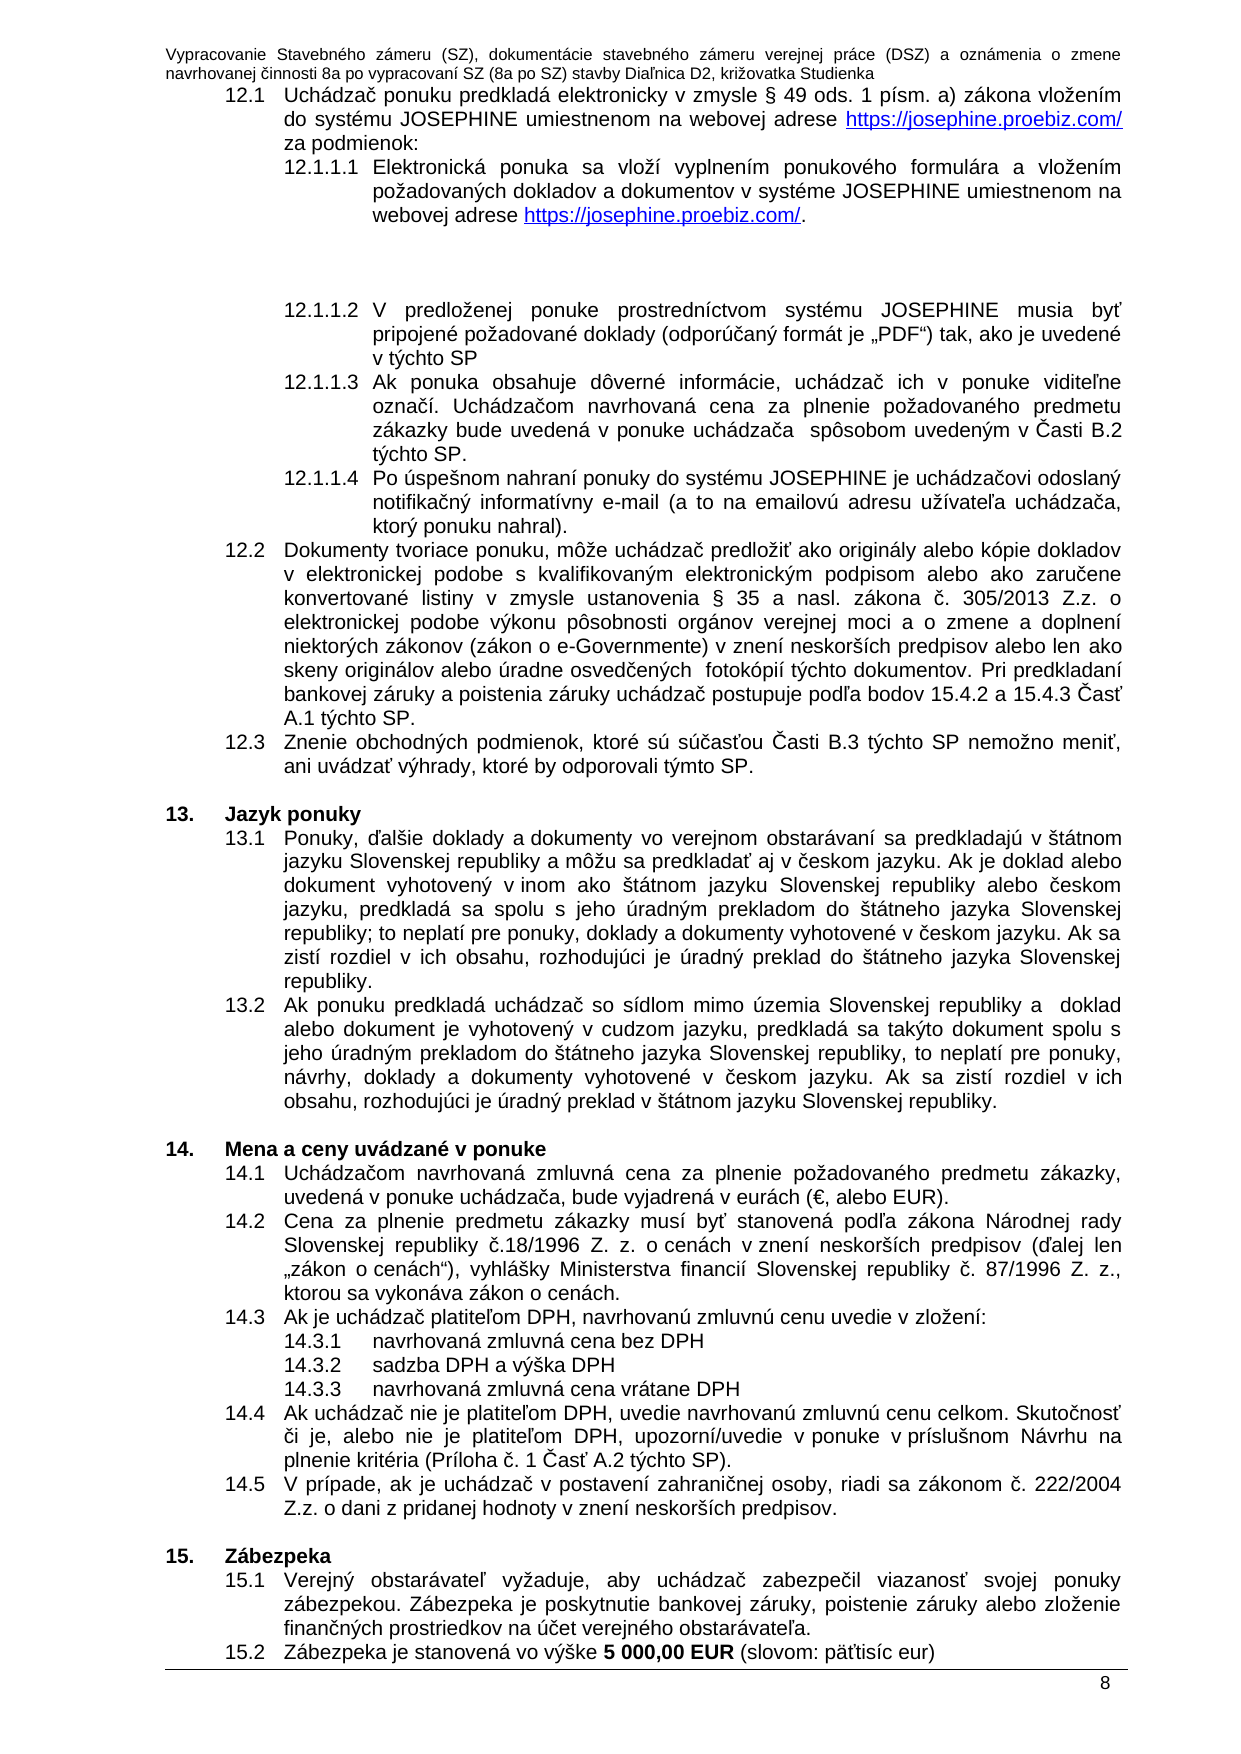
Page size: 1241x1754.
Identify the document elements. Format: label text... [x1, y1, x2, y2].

list Cena za plnenie predmetu zákazky musí byť stanovená podľa zákona Národnej rady Slovenskej republiky č.18/1996 Z. z. o cenách v znení neskorších predpisov (ďalej len „zákon o cenách“), vyhlášky Ministerstva financií Slovenskej republiky č. 87/1996 Z. z., ktorou sa vykonáva zákon o cenách. [224, 1209, 1122, 1304]
list Ak ponuka obsahuje dôverné informácie, uchádzač ich v ponuke viditeľne označí. Uchádzačom navrhovaná cena za plnenie požadovaného predmetu zákazky bude uvedená v ponuke uchádzača spôsobom uvedeným v Časti B.2 týchto SP. [283, 370, 1122, 466]
list 12.2 Dokumenty tvoriace ponuku, môže uchádzač predložiť ako originály alebo kópie dokladov v elektronickej podobe s kvalifikovaným elektronickým podpisom alebo ako zaručene konvertované listiny v zmysle ustanovenia § 35 a nasl. zákona č. 305/2013 Z.z. o elektronickej podobe výkonu pôsobnosti orgánov verejnej moci a o zmene a doplnení niektorých zákonov (zákon o e-Governmente) v znení neskorších predpisov alebo len ako skeny originálov alebo úradne osvedčených fotokópií týchto dokumentov. Pri predkladaní bankovej záruky a poistenia záruky uchádzač postupuje podľa bodov 15.4.2 a 15.4.3 Časť A.1 týchto SP. [224, 538, 1122, 729]
text 14.3.2 sadzba DPH a výška DPH [283, 1352, 1122, 1376]
list Uchádzačom navrhovaná zmluvná cena za plnenie požadovaného predmetu zákazky, uvedená v ponuke uchádzača, bude vyjadrená v eurách (€, alebo EUR). [224, 1161, 1122, 1209]
text 15.1 Verejný obstarávateľ vyžaduje, aby uchádzač zabezpečil viazanosť svojej ponuky zábezpekou. Zábezpeka je poskytnutie bankovej záruky, poistenie záruky alebo zloženie finančných prostriedkov na účet verejného obstarávateľa. [224, 1568, 1122, 1640]
text 14.3.3 navrhovaná zmluvná cena vrátane DPH [283, 1376, 1122, 1400]
list Ak uchádzač nie je platiteľom DPH, uvedie navrhovanú zmluvnú cenu celkom. Skutočnosť či je, alebo nie je platiteľom DPH, upozorní/uvedie v ponuke v príslušnom Návrhu na plnenie kritéria (Príloha č. 1 Časť A.2 týchto SP). [224, 1400, 1122, 1472]
text 14.3.1 navrhovaná zmluvná cena bez DPH [283, 1328, 1122, 1352]
subtitle 15. Zábezpeka [165, 1544, 1122, 1568]
list Po úspešnom nahraní ponuky do systému JOSEPHINE je uchádzačovi odoslaný notifikačný informatívny e-mail (a to na emailovú adresu užívateľa uchádzača, ktorý ponuku nahral). [283, 466, 1122, 538]
text 13.2 Ak ponuku predkladá uchádzač so sídlom mimo územia Slovenskej republiky a doklad alebo dokument je vyhotovený v cudzom jazyku, predkladá sa takýto dokument spolu s jeho úradným prekladom do štátneho jazyka Slovenskej republiky, to neplatí pre ponuky, návrhy, doklady a dokumenty vyhotovené v českom jazyku. Ak sa zistí rozdiel v ich obsahu, rozhodujúci je úradný preklad v štátnom jazyku Slovenskej republiky. [224, 993, 1122, 1113]
list V predloženej ponuke prostredníctvom systému JOSEPHINE musia byť pripojené požadované doklady (odporúčaný formát je „PDF“) tak, ako je uvedené v týchto SP [283, 298, 1122, 370]
text 13. Jazyk ponuky [165, 801, 1122, 825]
text 15.2 Zábezpeka je stanovená vo výške 5 000,00 EUR (slovom: päťtisíc eur) [165, 1640, 1122, 1664]
text 13.1 Ponuky, ďalšie doklady a dokumenty vo verejnom obstarávaní sa predkladajú v štátnom jazyku Slovenskej republiky a môžu sa predkladať aj v českom jazyku. Ak je doklad alebo dokument vyhotovený v inom ako štátnom jazyku Slovenskej republiky alebo českom jazyku, predkladá sa spolu s jeho úradným prekladom do štátneho jazyka Slovenskej republiky; to neplatí pre ponuky, doklady a dokumenty vyhotovené v českom jazyku. Ak sa zistí rozdiel v ich obsahu, rozhodujúci je úradný preklad do štátneho jazyka Slovenskej republiky. [224, 825, 1122, 993]
subtitle 14. Mena a ceny uvádzané v ponuke [165, 1137, 1122, 1161]
list 12.3 Znenie obchodných podmienok, ktoré sú súčasťou Časti B.3 týchto SP nemožno meniť, ani uvádzať výhrady, ktoré by odporovali týmto SP. [224, 729, 1122, 777]
list Elektronická ponuka sa vloží vyplnením ponukového formulára a vložením požadovaných dokladov a dokumentov v systéme JOSEPHINE umiestnenom na webovej adrese https://josephine.proebiz.com/. [283, 154, 1122, 226]
list 12.1 Uchádzač ponuku predkladá elektronicky v zmysle § 49 ods. 1 písm. a) zákona vložením do systému JOSEPHINE umiestnenom na webovej adrese https://josephine.proebiz.com/ za podmienok: [224, 83, 1122, 154]
list Ak je uchádzač platiteľom DPH, navrhovanú zmluvnú cenu uvedie v zložení: [224, 1304, 1122, 1328]
list V prípade, ak je uchádzač v postavení zahraničnej osoby, riadi sa zákonom č. 222/2004 Z.z. o dani z pridanej hodnoty v znení neskorších predpisov. [224, 1472, 1122, 1520]
